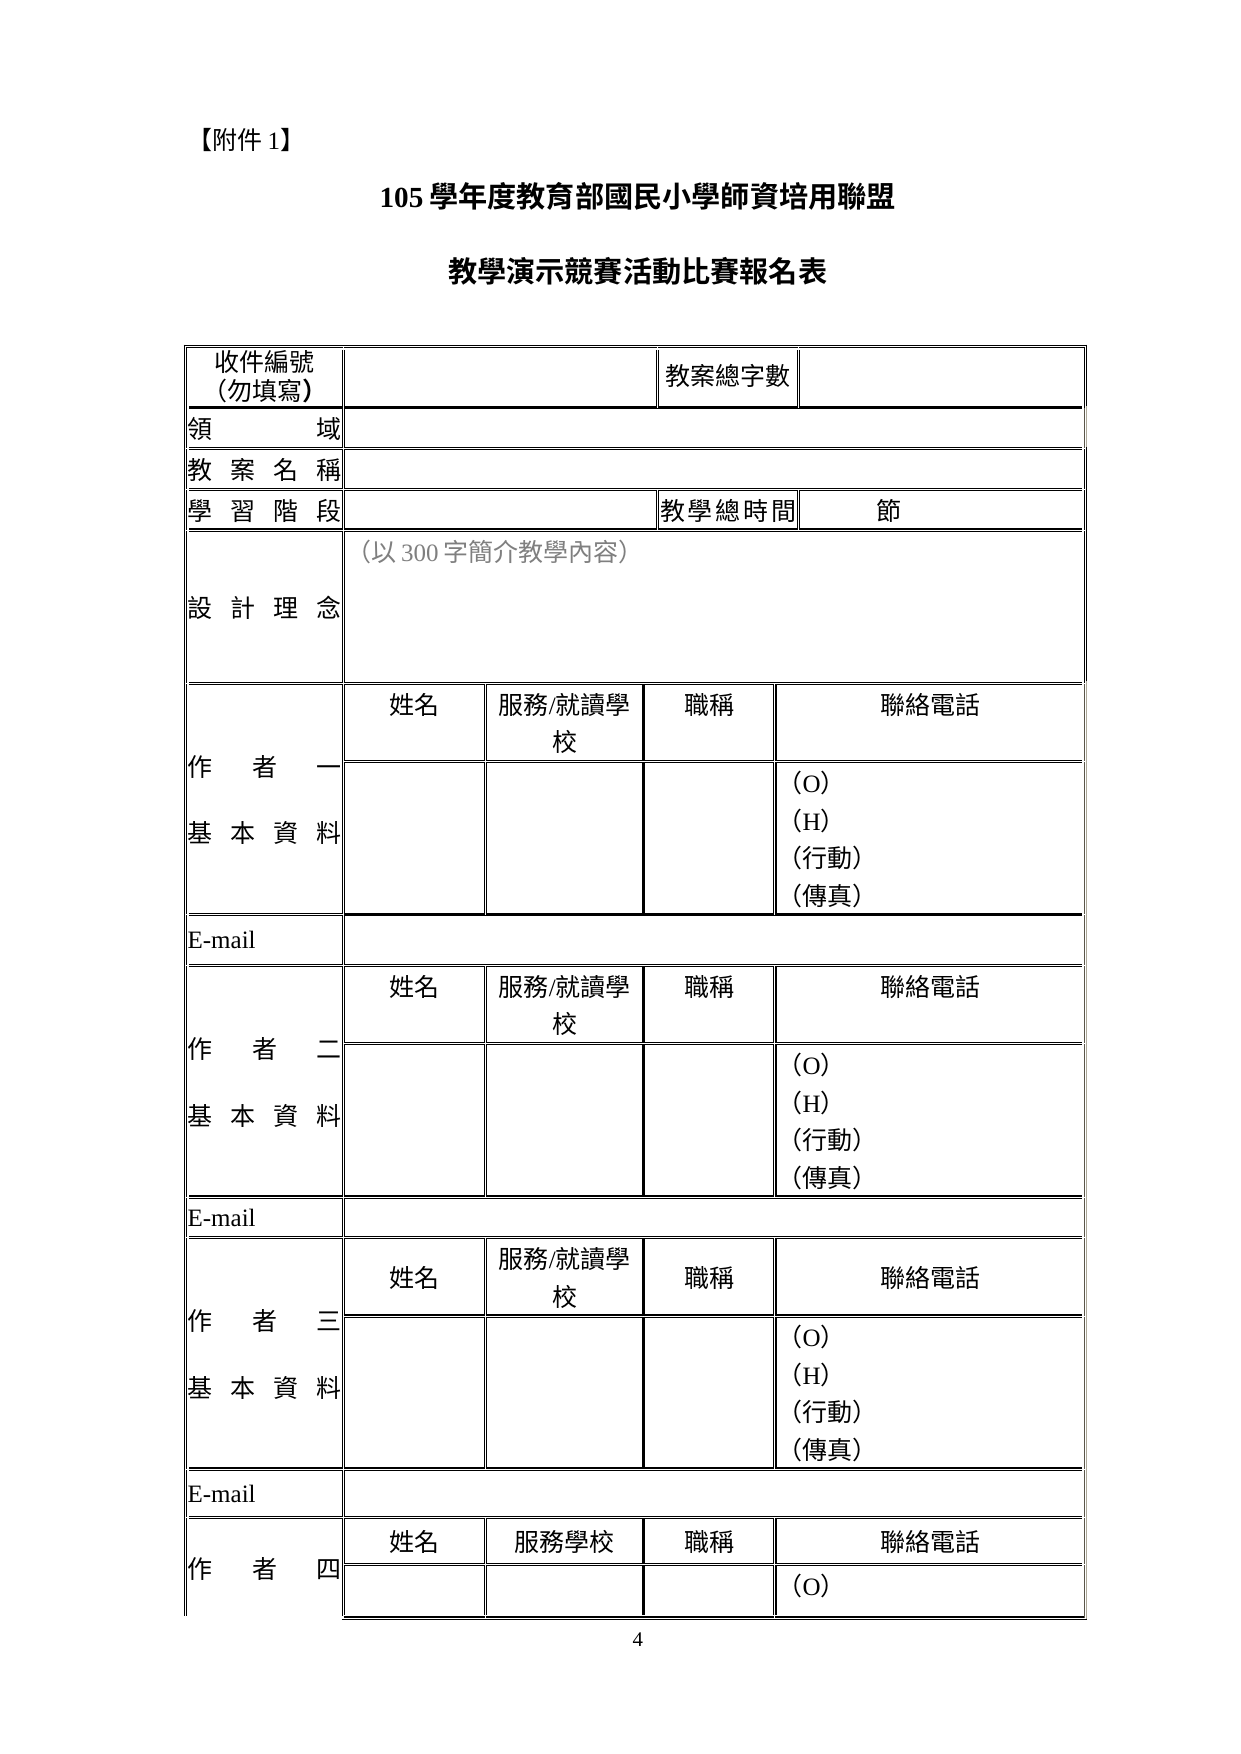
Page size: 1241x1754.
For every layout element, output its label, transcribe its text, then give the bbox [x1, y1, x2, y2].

table_cell 姓名 [345, 1519, 484, 1562]
table_cell 服務/就讀學校 [487, 685, 642, 760]
table_cell E-mail [187, 1467, 342, 1516]
table_cell （O） （H） （行動） （傳真） [775, 1563, 1084, 1616]
table_cell 職稱 [645, 685, 773, 760]
table_cell E-mail [187, 1195, 342, 1236]
table_cell [345, 763, 484, 913]
table_cell 姓名 [345, 1239, 484, 1314]
table_cell [645, 763, 773, 913]
table_cell [345, 1045, 484, 1195]
table_cell 服務/就讀學校 [487, 1239, 642, 1314]
table_cell [345, 1467, 1084, 1516]
table_cell （O） （H） （行動） （傳真） [775, 760, 1085, 913]
table_cell [645, 1318, 773, 1467]
table_cell [645, 1045, 773, 1195]
table_header [799, 348, 1084, 406]
table_cell 作者四 基本資料 [185, 1516, 343, 1616]
table_cell 職稱 [645, 967, 773, 1042]
table_cell [643, 1563, 775, 1616]
table_header 收件編號 （勿填寫） [187, 348, 343, 406]
table_header 教案總字數 [658, 348, 798, 406]
table_cell [344, 1566, 486, 1616]
text 教學演示競賽活動比賽報名表 [187, 232, 1087, 307]
table_cell 姓名 [345, 967, 484, 1042]
table_cell 聯絡電話 [775, 1236, 1085, 1314]
table_cell [345, 491, 656, 528]
table_cell [345, 1318, 484, 1467]
table_cell [487, 1318, 642, 1467]
table_cell [345, 406, 1084, 447]
table_cell 姓名 [345, 685, 484, 760]
table_cell （O） （H） （行動） （傳真） [777, 1314, 1084, 1467]
table_cell 作者一 基本資料 [187, 681, 342, 913]
table_cell [487, 763, 642, 913]
table_cell 聯絡電話 [775, 681, 1084, 760]
text 105學年度教育部國民小學師資培用聯盟 [187, 157, 1087, 232]
table_cell 職稱 [645, 1239, 773, 1314]
table_cell 領域 [187, 406, 342, 447]
table_cell [344, 447, 1085, 487]
table_cell 設計理念 [187, 528, 342, 681]
table_cell E-mail [187, 913, 342, 964]
table_cell 聯絡電話 [775, 964, 1085, 1042]
table_cell 作者二 基本資料 [185, 964, 343, 1195]
table_cell [345, 1195, 1084, 1236]
table_cell [486, 1566, 643, 1616]
table_cell 職稱 [645, 1519, 773, 1562]
text 【附件1】 [187, 119, 1087, 157]
table_header [344, 348, 658, 406]
table_cell （O） （H） （行動） （傳真） [775, 1042, 1085, 1195]
table_cell 教案名稱 [185, 447, 343, 487]
table_cell 學習階段 [187, 488, 342, 528]
table_cell 教學總時間 [659, 491, 797, 528]
table_cell 節 [800, 488, 1084, 528]
table_cell 服務學校 [487, 1519, 642, 1562]
table_cell 聯絡電話 [775, 1516, 1085, 1562]
table_cell [487, 1045, 642, 1195]
table_cell （以300字簡介教學內容） [345, 528, 1084, 681]
table_cell 作者三 基本資料 [185, 1236, 343, 1467]
table_cell [345, 913, 1085, 964]
table_cell 服務/就讀學校 [487, 967, 642, 1042]
